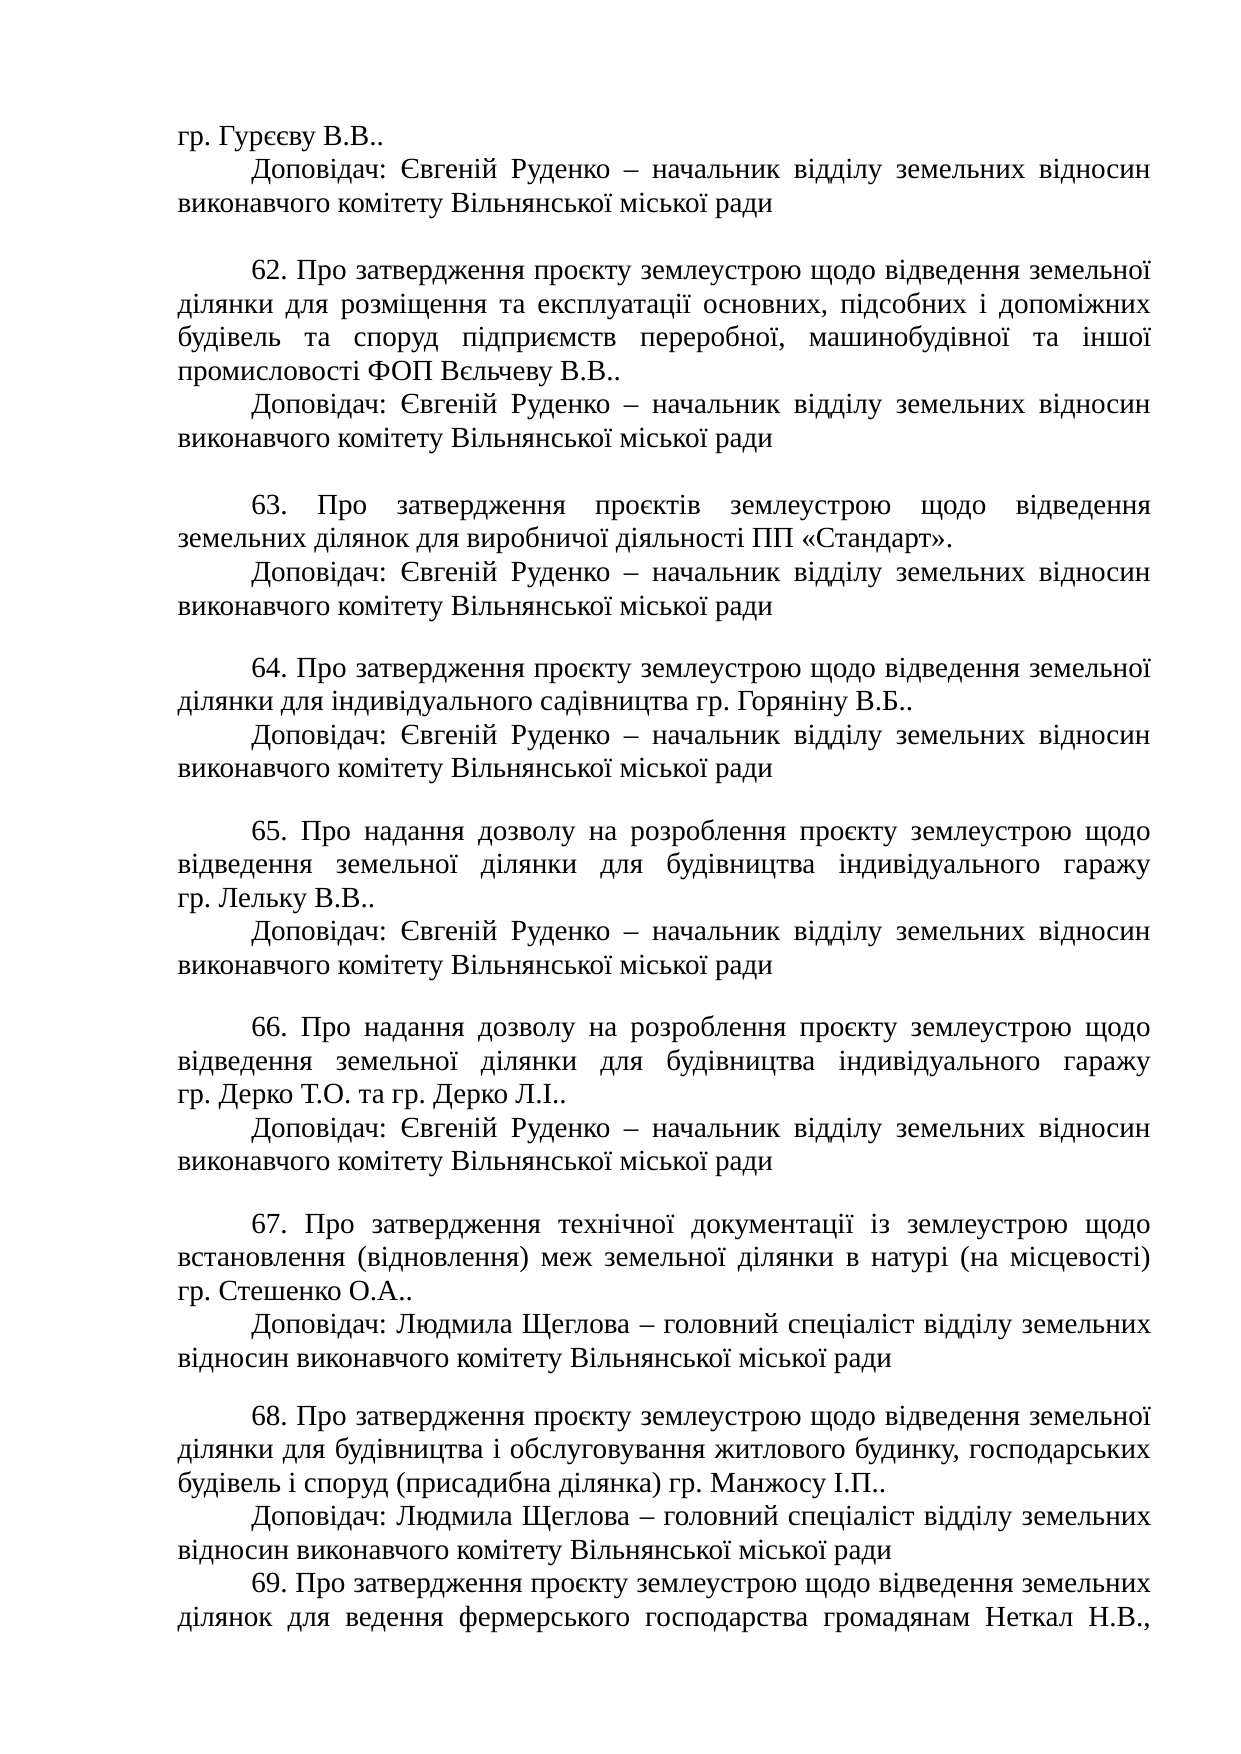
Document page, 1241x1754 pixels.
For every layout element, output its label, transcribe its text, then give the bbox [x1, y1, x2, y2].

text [177, 118, 1152, 152]
text Доповідач: Людмила Щеглова – головний спеціаліст відділу земельних відносин виконавчого комітету Вільнянської міської ради [177, 1306, 1152, 1373]
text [177, 1565, 1152, 1632]
text 62. Про затвердження проєкту землеустрою щодо відведення земельної ділянки для розміщення та експлуатації основних, підсобних і допоміжних будівель та споруд підприємств переробної, машинобудівної та іншої промисловості ФОП Вєльчеву В.В.. [177, 252, 1152, 386]
text 68. Про затвердження проєкту землеустрою щодо відведення земельної ділянки для будівництва і обслуговування житлового будинку, господарських будівель і споруд (присадибна ділянка) гр. Манжосу І.П.. [177, 1398, 1152, 1498]
text 65. Про надання дозволу на розроблення проєкту землеустрою щодо відведення земельної ділянки для будівництва індивідуального гаражу гр. Лельку В.В.. [177, 813, 1152, 913]
text Доповідач: Людмила Щеглова – головний спеціаліст відділу земельних відносин виконавчого комітету Вільнянської міської ради [177, 1498, 1152, 1565]
text Доповідач: Євгеній Руденко – начальник відділу земельних відносин виконавчого комітету Вільнянської міської ради [177, 717, 1152, 784]
text Доповідач: Євгеній Руденко – начальник відділу земельних відносин виконавчого комітету Вільнянської міської ради [177, 152, 1152, 219]
text 66. Про надання дозволу на розроблення проєкту землеустрою щодо відведення земельної ділянки для будівництва індивідуального гаражу гр. Дерко Т.О. та гр. Дерко Л.І.. [177, 1009, 1152, 1110]
text Доповідач: Євгеній Руденко – начальник відділу земельних відносин виконавчого комітету Вільнянської міської ради [177, 554, 1152, 621]
text Доповідач: Євгеній Руденко – начальник відділу земельних відносин виконавчого комітету Вільнянської міської ради [177, 1110, 1152, 1177]
text 63. Про затвердження проєктів землеустрою щодо відведення земельних ділянок для виробничої діяльності ПП «Стандарт». [177, 487, 1152, 554]
text Доповідач: Євгеній Руденко – начальник відділу земельних відносин виконавчого комітету Вільнянської міської ради [177, 386, 1152, 453]
text 64. Про затвердження проєкту землеустрою щодо відведення земельної ділянки для індивідуального садівництва гр. Горяніну В.Б.. [177, 650, 1152, 717]
text 67. Про затвердження технічної документації із землеустрою щодо встановлення (відновлення) меж земельної ділянки в натурі (на місцевості) гр. Стешенко О.А.. [177, 1206, 1152, 1306]
text Доповідач: Євгеній Руденко – начальник відділу земельних відносин виконавчого комітету Вільнянської міської ради [177, 913, 1152, 981]
